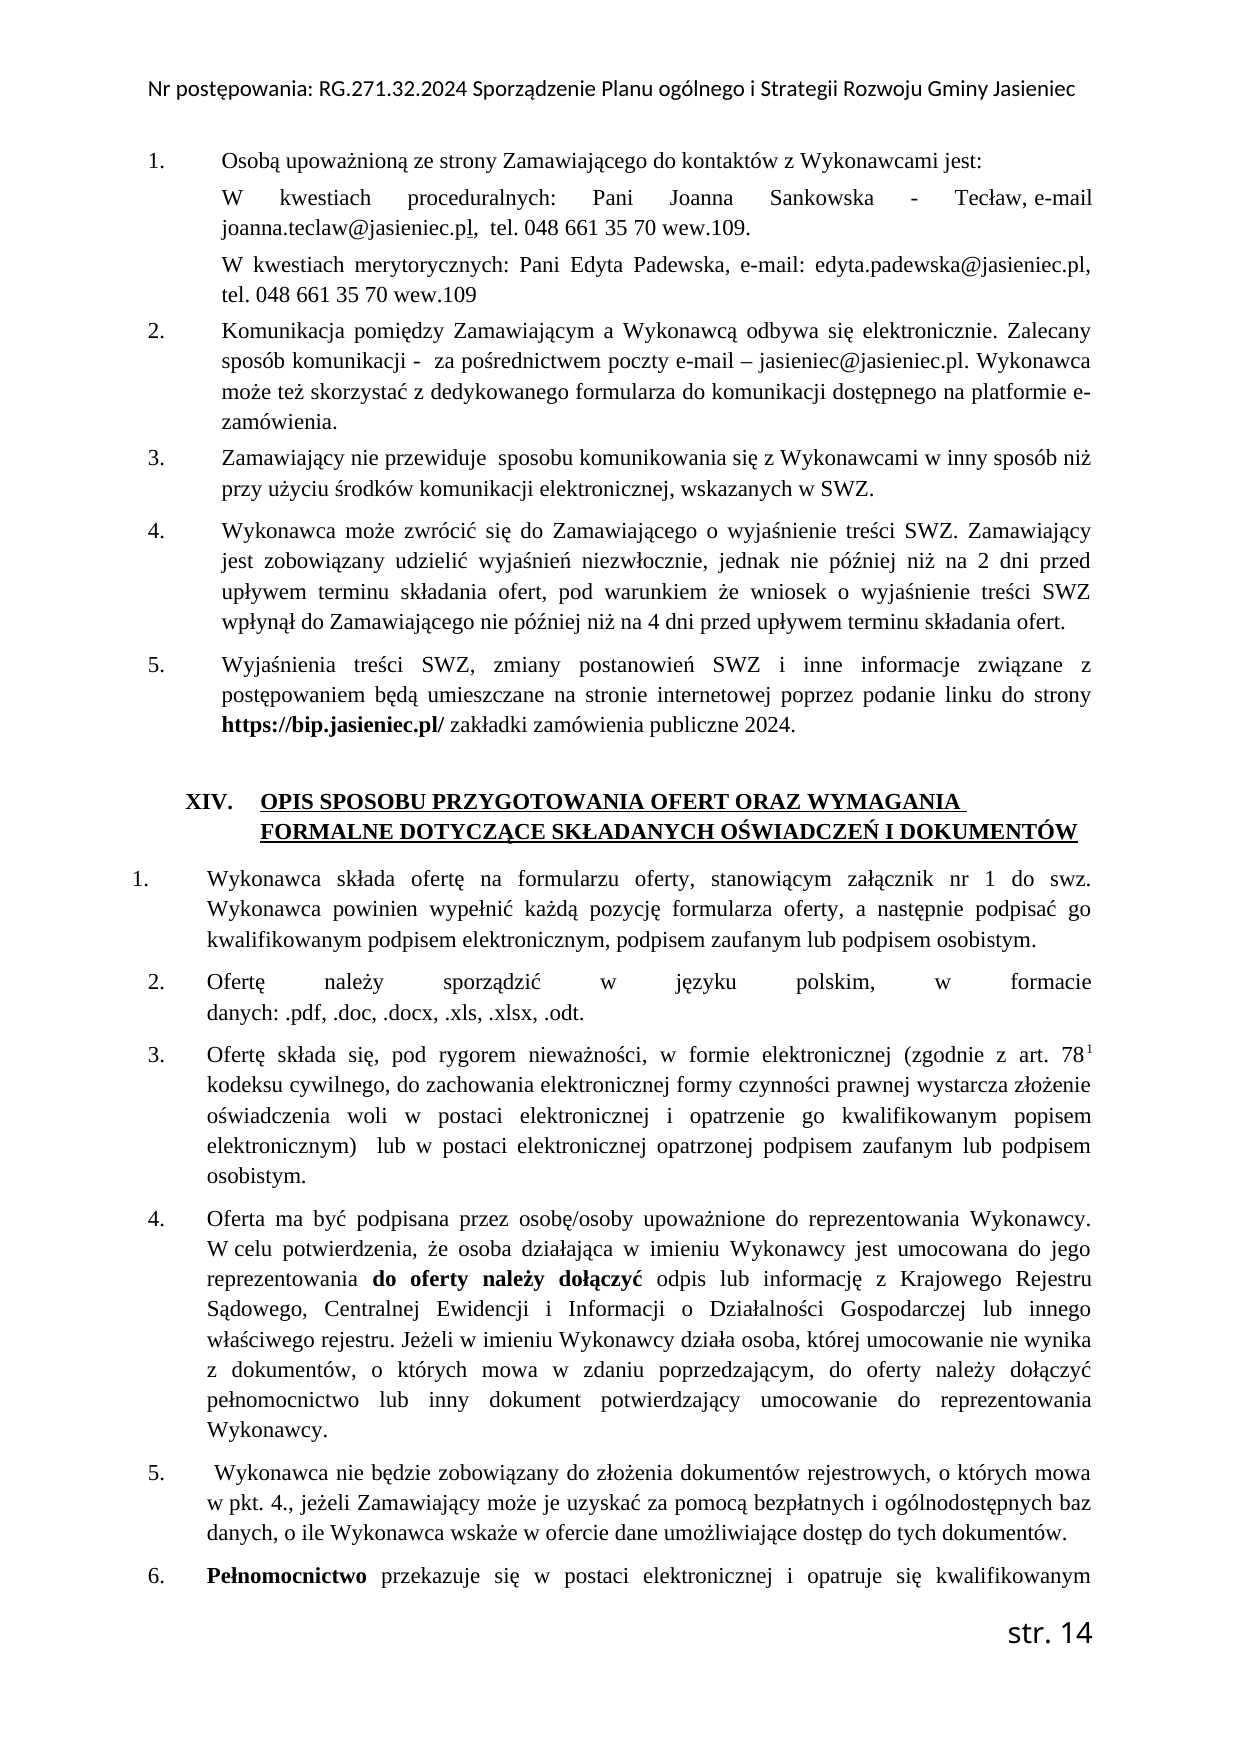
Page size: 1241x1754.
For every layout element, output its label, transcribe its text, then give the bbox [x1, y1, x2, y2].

list Wykonawca nie będzie zobowiązany do złożenia dokumentów rejestrowych, o których mowa w pkt. 4., jeżeli Zamawiający może je uzyskać za pomocą bezpłatnych i ogólnodostępnych baz danych, o ile Wykonawca wskaże w ofercie dane umożliwiające dostęp do tych dokumentów. [148, 1459, 1093, 1546]
list Wykonawca może zwrócić się do Zamawiającego o wyjaśnienie treści SWZ. Zamawiający jest zobowiązany udzielić wyjaśnień niezwłocznie, jednak nie później niż na 2 dni przed upływem terminu składania ofert, pod warunkiem że wniosek o wyjaśnienie treści SWZ wpłynął do Zamawiającego nie później niż na 4 dni przed upływem terminu składania ofert. [148, 517, 1093, 634]
list Oferta ma być podpisana przez osobę/osoby upoważnione do reprezentowania Wykonawcy. W celu potwierdzenia, że osoba działająca w imieniu Wykonawcy jest umocowana do jego reprezentowania do oferty należy dołączyć odpis lub informację z Krajowego Rejestru Sądowego, Centralnej Ewidencji i Informacji o Działalności Gospodarczej lub innego właściwego rejestru. Jeżeli w imieniu Wykonawcy działa osoba, której umocowanie nie wynika z dokumentów, o których mowa w zdaniu poprzedzającym, do oferty należy dołączyć pełnomocnictwo lub inny dokument potwierdzający umocowanie do reprezentowania Wykonawcy. [148, 1205, 1093, 1443]
list OPIS SPOSOBU PRZYGOTOWANIA OFERT ORAZ WYMAGANIA FORMALNE DOTYCZĄCE SKŁADANYCH OŚWIADCZEŃ I DOKUMENTÓW [185, 788, 1093, 845]
text W kwestiach proceduralnych: Pani Joanna Sankowska - Tecław, e-mail joanna.teclaw@jasieniec.pl, tel. 048 661 35 70 wew.109. [221, 184, 1093, 241]
list Komunikacja pomiędzy Zamawiającym a Wykonawcą odbywa się elektronicznie. Zalecany sposób komunikacji - za pośrednictwem poczty e-mail – jasieniec@jasieniec.pl. Wykonawca może też skorzystać z dedykowanego formularza do komunikacji dostępnego na platformie e-zamówienia. [148, 317, 1093, 434]
text W kwestiach merytorycznych: Pani Edyta Padewska, e-mail: edyta.padewska@jasieniec.pl, tel. 048 661 35 70 wew.109 [221, 251, 1093, 307]
list Osobą upoważnioną ze strony Zamawiającego do kontaktów z Wykonawcami jest: [148, 148, 1093, 174]
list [148, 1562, 1093, 1588]
list Wyjaśnienia treści SWZ, zmiany postanowień SWZ i inne informacje związane z postępowaniem będą umieszczane na stronie internetowej poprzez podanie linku do strony https://bip.jasieniec.pl/ zakładki zamówienia publiczne 2024. [148, 651, 1093, 737]
list Zamawiający nie przewiduje sposobu komunikowania się z Wykonawcami w inny sposób niż przy użyciu środków komunikacji elektronicznej, wskazanych w SWZ. [148, 444, 1093, 501]
list Ofertę należy sporządzić w języku polskim, w formacie danych: .pdf, .doc, .docx, .xls, .xlsx, .odt. [148, 968, 1093, 1025]
list Ofertę składa się, pod rygorem nieważności, w formie elektronicznej (zgodnie z art. 781 kodeksu cywilnego, do zachowania elektronicznej formy czynności prawnej wystarcza złożenie oświadczenia woli w postaci elektronicznej i opatrzenie go kwalifikowanym popisem elektronicznym) lub w postaci elektronicznej opatrzonej podpisem zaufanym lub podpisem osobistym. [148, 1041, 1093, 1188]
list Wykonawca składa ofertę na formularzu oferty, stanowiącym załącznik nr 1 do swz. Wykonawca powinien wypełnić każdą pozycję formularza oferty, a następnie podpisać go kwalifikowanym podpisem elektronicznym, podpisem zaufanym lub podpisem osobistym. [132, 865, 1093, 952]
